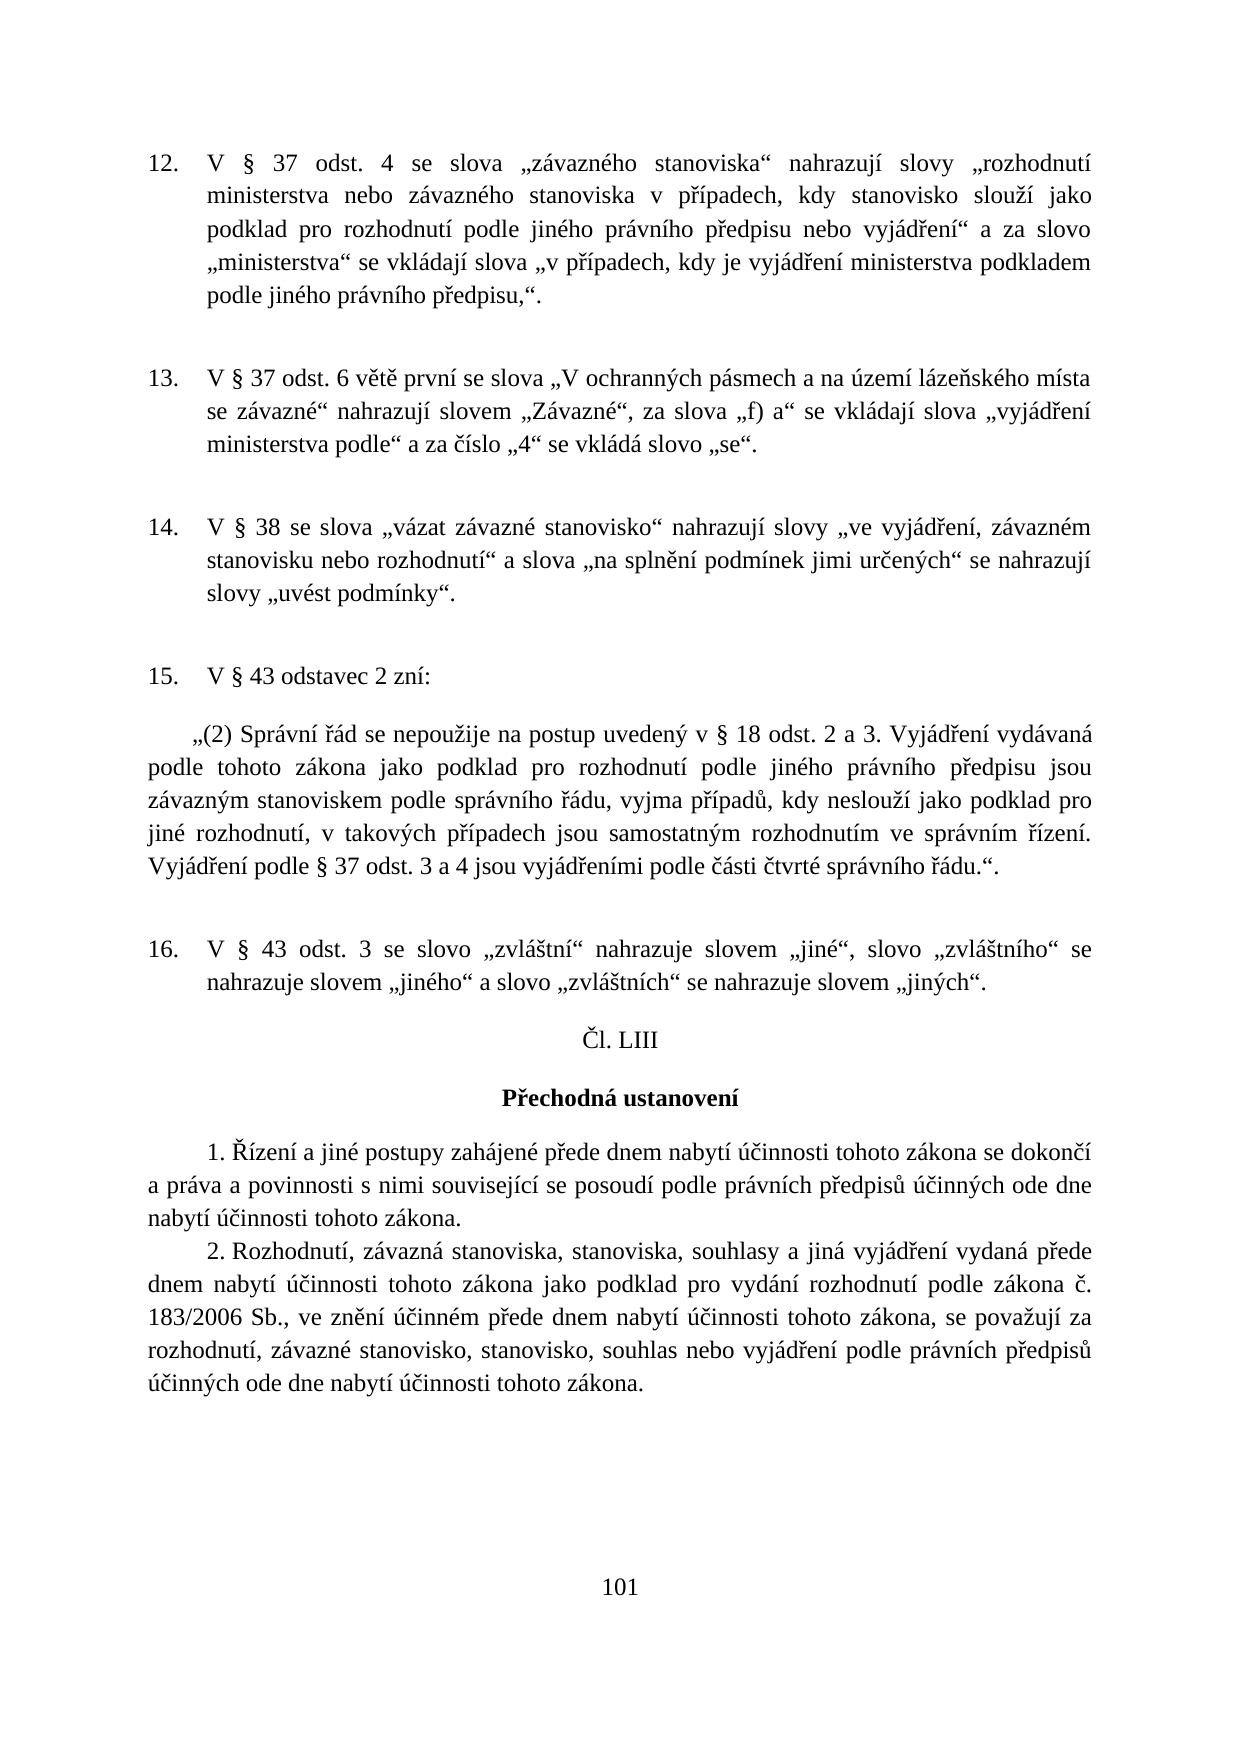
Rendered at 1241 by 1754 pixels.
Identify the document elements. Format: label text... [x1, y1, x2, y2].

text Přechodná ustanovení [148, 1083, 1093, 1112]
text V § 37 odst. 4 se slova „závazného stanoviska“ nahrazují slovy „rozhodnutí ministerstva nebo závazného stanoviska v případech, kdy stanovisko slouží jako podklad pro rozhodnutí podle jiného právního předpisu nebo vyjádření“ a za slovo „ministerstva“ se vkládají slova „v případech, kdy je vyjádření ministerstva podkladem podle jiného právního předpisu,“. [148, 148, 1093, 308]
text Čl. LIII [148, 1025, 1093, 1054]
list Řízení a jiné postupy zahájené přede dnem nabytí účinnosti tohoto zákona se dokončí a práva a povinnosti s nimi související se posoudí podle právních předpisů účinných ode dne nabytí účinnosti tohoto zákona. [148, 1137, 1093, 1232]
list Rozhodnutí, závazná stanoviska, stanoviska, souhlasy a jiná vyjádření vydaná přede dnem nabytí účinnosti tohoto zákona jako podklad pro vydání rozhodnutí podle zákona č. 183/2006 Sb., ve znění účinném přede dnem nabytí účinnosti tohoto zákona, se považují za rozhodnutí, závazné stanovisko, stanovisko, souhlas nebo vyjádření podle právních předpisů účinných ode dne nabytí účinnosti tohoto zákona. [148, 1236, 1093, 1397]
text V § 43 odstavec 2 zní: [148, 661, 1093, 689]
text „(2) Správní řád se nepoužije na postup uvedený v § 18 odst. 2 a 3. Vyjádření vydávaná podle tohoto zákona jako podklad pro rozhodnutí podle jiného právního předpisu jsou závazným stanoviskem podle správního řádu, vyjma případů, kdy neslouží jako podklad pro jiné rozhodnutí, v takových případech jsou samostatným rozhodnutím ve správním řízení. Vyjádření podle § 37 odst. 3 a 4 jsou vyjádřeními podle části čtvrté správního řádu.“. [148, 719, 1093, 880]
text V § 37 odst. 6 větě první se slova „V ochranných pásmech a na území lázeňského místa se závazné“ nahrazují slovem „Závazné“, za slova „f) a“ se vkládají slova „vyjádření ministerstva podle“ a za číslo „4“ se vkládá slovo „se“. [148, 363, 1093, 457]
text V § 43 odst. 3 se slovo „zvláštní“ nahrazuje slovem „jiné“, slovo „zvláštního“ se nahrazuje slovem „jiného“ a slovo „zvláštních“ se nahrazuje slovem „jiných“. [148, 934, 1093, 996]
text V § 38 se slova „vázat závazné stanovisko“ nahrazují slovy „ve vyjádření, závazném stanovisku nebo rozhodnutí“ a slova „na splnění podmínek jimi určených“ se nahrazují slovy „uvést podmínky“. [148, 512, 1093, 607]
